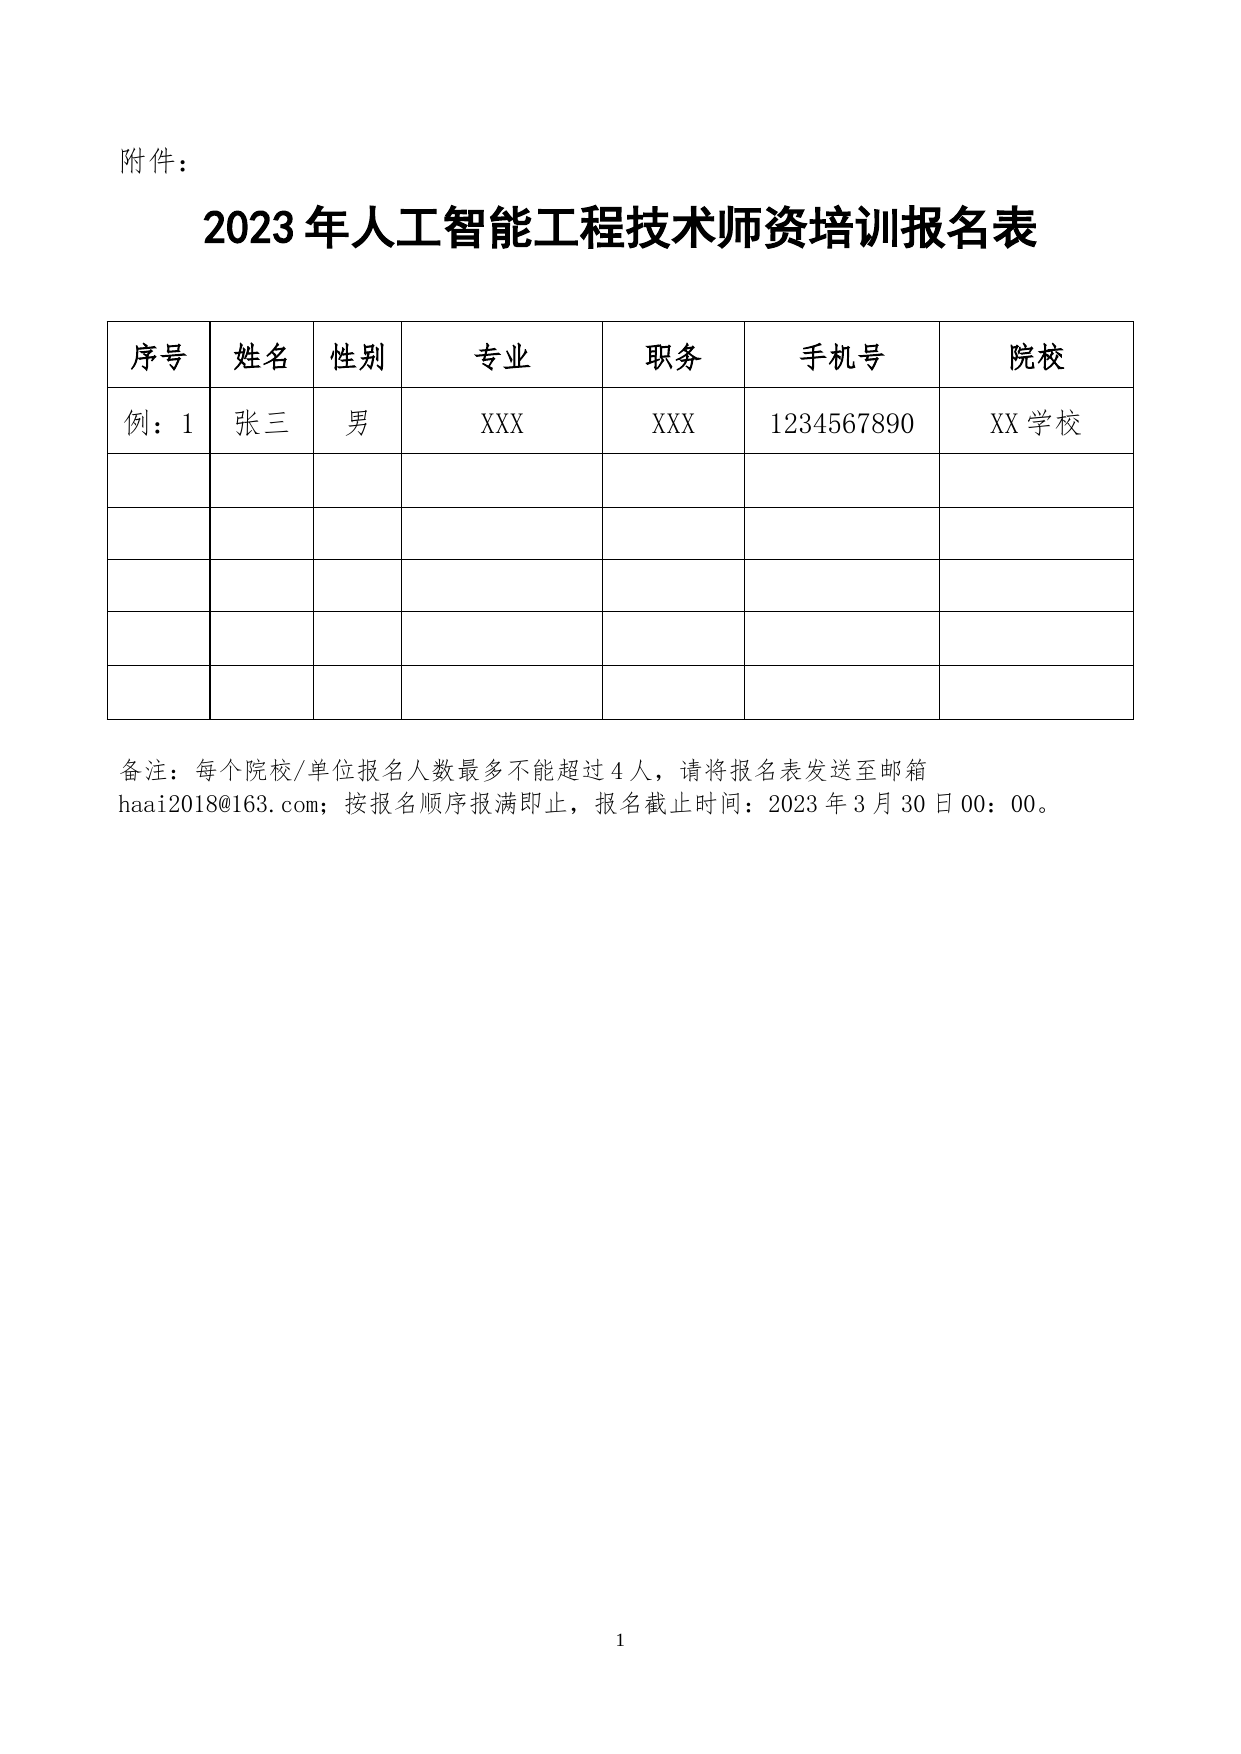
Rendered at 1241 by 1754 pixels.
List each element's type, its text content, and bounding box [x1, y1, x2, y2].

table_cell [940, 666, 1133, 719]
table_cell [603, 560, 744, 611]
table_cell [314, 666, 401, 719]
text 2023年人工智能工程技术师资培训报名表 [118, 191, 1122, 256]
table_cell [108, 666, 209, 719]
table_header 序号 [108, 322, 209, 387]
table_cell [108, 454, 209, 507]
table_cell [402, 560, 602, 611]
table_header 姓名 [211, 322, 313, 387]
table_cell [940, 508, 1133, 559]
table_cell [940, 612, 1133, 665]
table_cell [603, 508, 744, 559]
table_cell XXX [402, 388, 602, 453]
table_cell 张三 [211, 388, 313, 453]
table_cell [211, 508, 313, 559]
table_cell 男 [314, 388, 401, 453]
table_cell [108, 508, 209, 559]
table_header 专业 [402, 322, 602, 387]
table_cell [745, 560, 939, 611]
table_cell [402, 454, 602, 507]
table_cell [603, 666, 744, 719]
table_cell [314, 612, 401, 665]
table_cell [211, 454, 313, 507]
table_cell [402, 666, 602, 719]
table_cell [108, 560, 209, 611]
table_cell [211, 612, 313, 665]
table_cell [402, 612, 602, 665]
table_cell [603, 454, 744, 507]
table_cell [211, 560, 313, 611]
table_header 职务 [603, 322, 744, 387]
table_cell [940, 454, 1133, 507]
table_cell [211, 666, 313, 719]
table_cell [940, 560, 1133, 611]
table_header 性别 [314, 322, 401, 387]
table_cell [745, 612, 939, 665]
table_cell [745, 508, 939, 559]
table_cell XX学校 [940, 388, 1133, 453]
table_cell [745, 454, 939, 507]
table_cell [745, 666, 939, 719]
table_cell [402, 508, 602, 559]
table_cell [314, 560, 401, 611]
text 备注：每个院校/单位报名人数最多不能超过4人，请将报名表发送至邮箱haai2018@163.com；按报名顺序报满即止，报名截止时间：2023年3月30日00：00。 [118, 753, 1122, 818]
table_cell 1234567890 [745, 388, 939, 453]
table_header 手机号 [745, 322, 939, 387]
table_cell 例：1 [108, 388, 209, 453]
table_cell [314, 508, 401, 559]
text 附件： [118, 126, 1122, 191]
table_header 院校 [940, 322, 1133, 387]
table_cell [108, 612, 209, 665]
table_cell XXX [603, 388, 744, 453]
table_cell [603, 612, 744, 665]
table_cell [314, 454, 401, 507]
